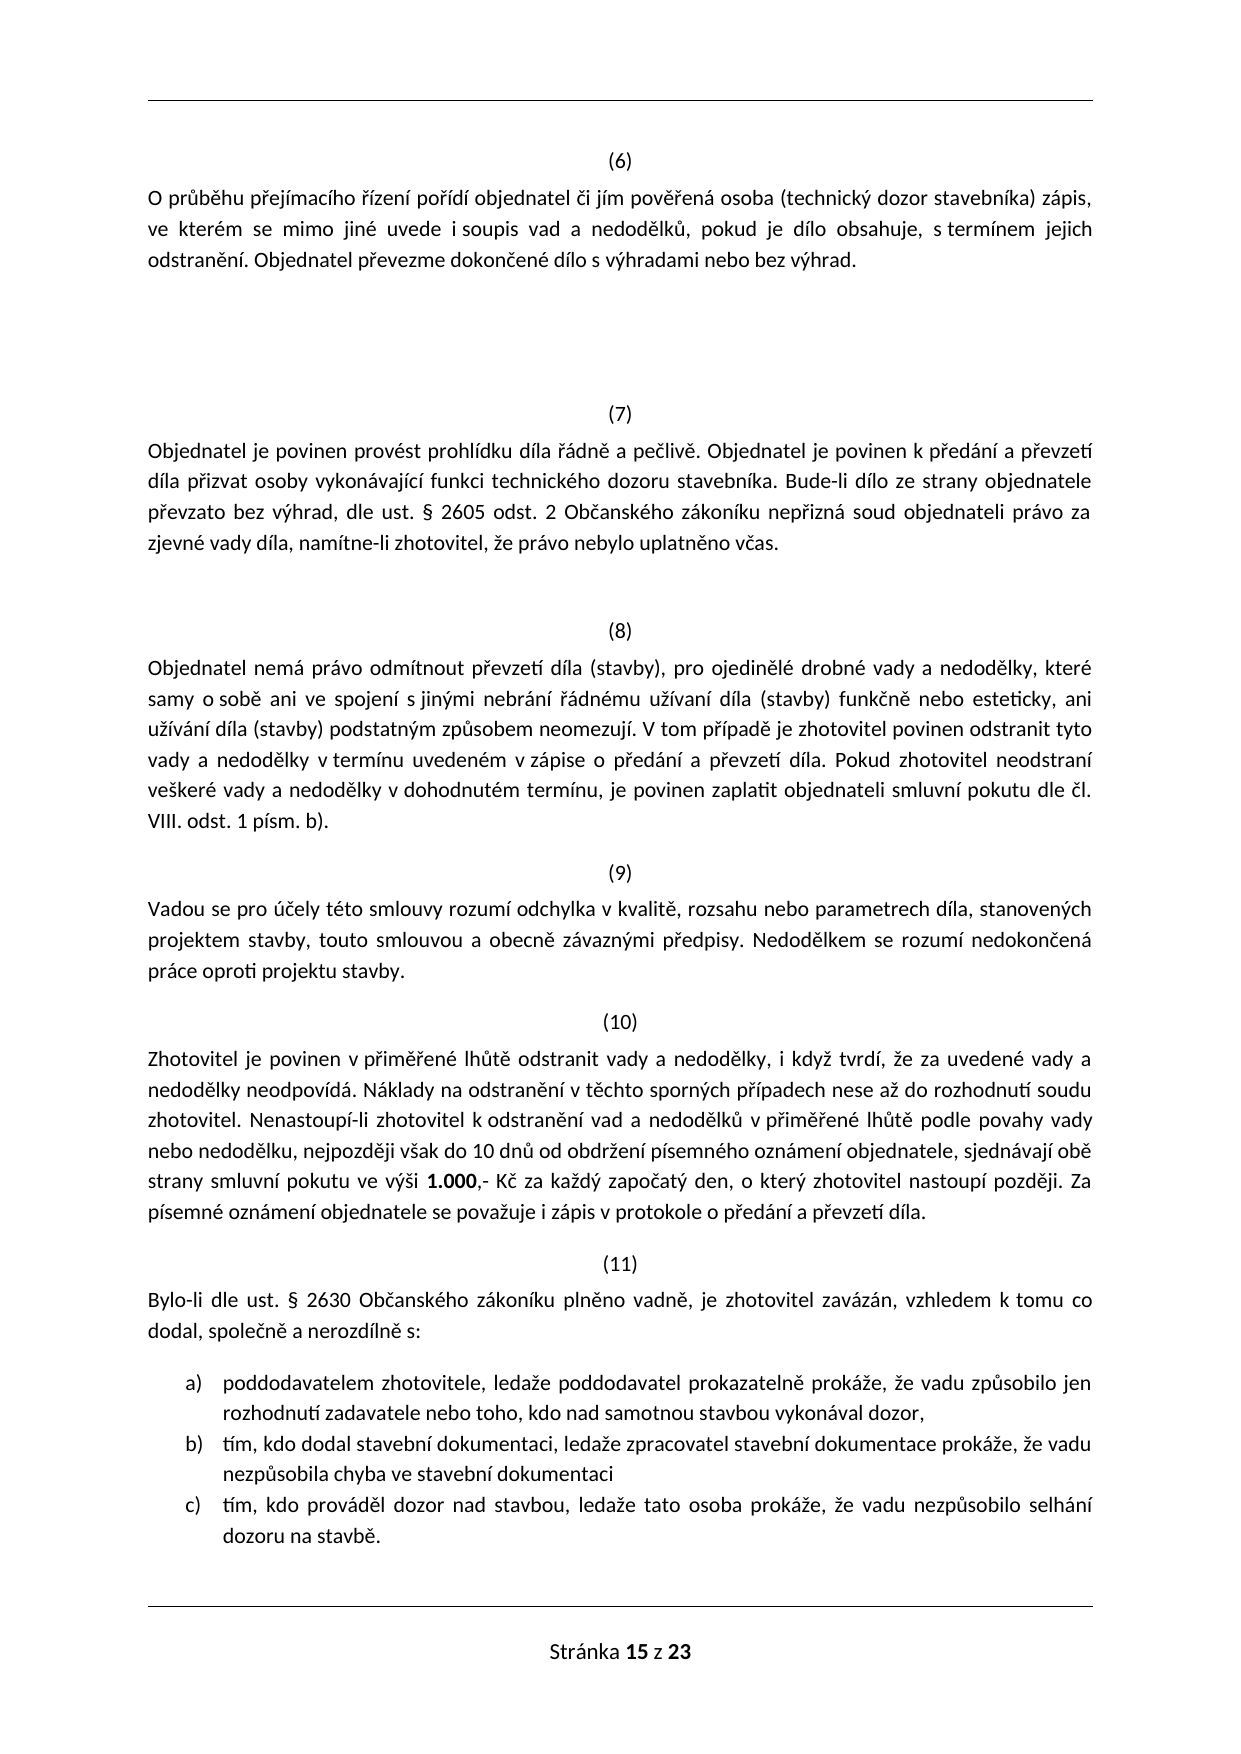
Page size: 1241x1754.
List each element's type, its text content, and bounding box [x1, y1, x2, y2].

text (10) [148, 1008, 1093, 1035]
list tím, kdo prováděl dozor nad stavbou, ledaže tato osoba prokáže, že vadu nezpůsobilo selhání dozoru na stavbě. [185, 1491, 1093, 1548]
text (7) [148, 400, 1093, 427]
text Objednatel je povinen provést prohlídku díla řádně a pečlivě. Objednatel je povinen k předání a převzetí díla přizvat osoby vykonávající funkci technického dozoru stavebníka. Bude-li dílo ze strany objednatele převzato bez výhrad, dle ust. § 2605 odst. 2 Občanského zákoníku nepřizná soud objednateli právo za zjevné vady díla, namítne-li zhotovitel, že právo nebylo uplatněno včas. [148, 437, 1093, 556]
list tím, kdo dodal stavební dokumentaci, ledaže zpracovatel stavební dokumentace prokáže, že vadu nezpůsobila chyba ve stavební dokumentaci [185, 1430, 1093, 1487]
text (9) [148, 859, 1093, 885]
text (6) [148, 148, 1093, 174]
text Vadou se pro účely této smlouvy rozumí odchylka v kvalitě, rozsahu nebo parametrech díla, stanovených projektem stavby, touto smlouvou a obecně závaznými předpisy. Nedodělkem se rozumí nedokončená práce oproti projektu stavby. [148, 896, 1093, 983]
text Zhotovitel je povinen v přiměřené lhůtě odstranit vady a nedodělky, i když tvrdí, že za uvedené vady a nedodělky neodpovídá. Náklady na odstranění v těchto sporných případech nese až do rozhodnutí soudu zhotovitel. Nenastoupí-li zhotovitel k odstranění vad a nedodělků v přiměřené lhůtě podle povahy vady nebo nedodělku, nejpozději však do 10 dnů od obdržení písemného oznámení objednatele, sjednávají obě strany smluvní pokutu ve výši 1.000,- Kč za každý započatý den, o který zhotovitel nastoupí později. Za písemné oznámení objednatele se považuje i zápis v protokole o předání a převzetí díla. [148, 1045, 1093, 1225]
text Bylo-li dle ust. § 2630 Občanského zákoníku plněno vadně, je zhotovitel zavázán, vzhledem k tomu co dodal, společně a nerozdílně s: [148, 1287, 1093, 1344]
text Objednatel nemá právo odmítnout převzetí díla (stavby), pro ojedinělé drobné vady a nedodělky, které samy o sobě ani ve spojení s jinými nebrání řádnému užívaní díla (stavby) funkčně nebo esteticky, ani užívání díla (stavby) podstatným způsobem neomezují. V tom případě je zhotovitel povinen odstranit tyto vady a nedodělky v termínu uvedeném v zápise o předání a převzetí díla. Pokud zhotovitel neodstraní veškeré vady a nedodělky v dohodnutém termínu, je povinen zaplatit objednateli smluvní pokutu dle čl. VIII. odst. 1 písm. b). [148, 654, 1093, 834]
list poddodavatelem zhotovitele, ledaže poddodavatel prokazatelně prokáže, že vadu způsobilo jen rozhodnutí zadavatele nebo toho, kdo nad samotnou stavbou vykonával dozor, [185, 1369, 1093, 1426]
text (8) [148, 617, 1093, 644]
text O průběhu přejímacího řízení pořídí objednatel či jím pověřená osoba (technický dozor stavebníka) zápis, ve kterém se mimo jiné uvede i soupis vad a nedodělků, pokud je dílo obsahuje, s termínem jejich odstranění. Objednatel převezme dokončené dílo s výhradami nebo bez výhrad. [148, 184, 1093, 272]
text (11) [148, 1250, 1093, 1276]
